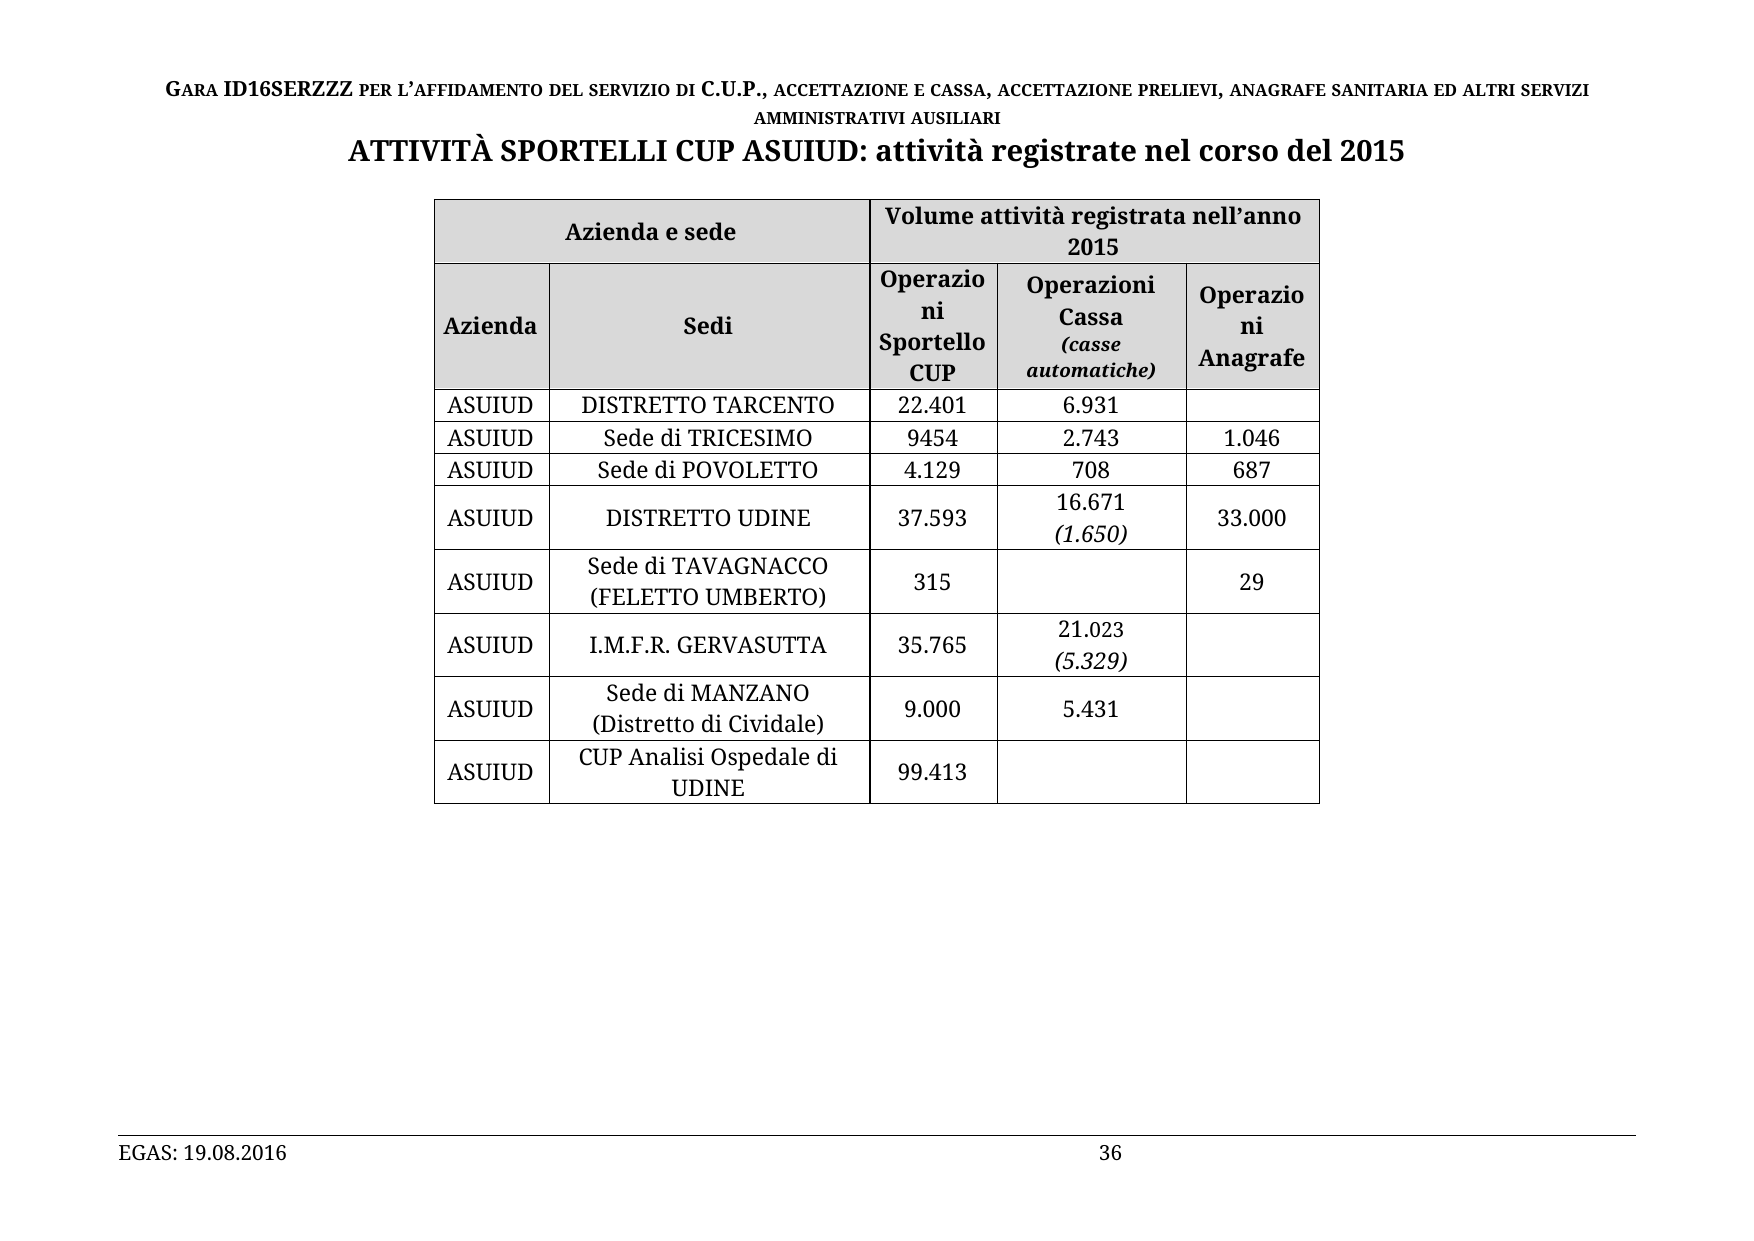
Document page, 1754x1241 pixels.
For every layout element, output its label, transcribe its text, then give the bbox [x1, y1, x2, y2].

table_cell DISTRETTO TARCENTO [550, 390, 869, 421]
table_cell 2.743 [998, 422, 1186, 453]
table_cell 6.931 [998, 390, 1186, 421]
table_cell CUP Analisi Ospedale di UDINE [550, 741, 869, 803]
table_cell 21.023 (5.329) [998, 614, 1186, 676]
table_cell 1.046 [1187, 422, 1319, 453]
table_header Volume attività registrata nell’anno 2015 [871, 200, 1319, 262]
table_cell Sede di MANZANO (Distretto di Cividale) [550, 677, 869, 739]
table_cell ASUIUD [435, 550, 549, 612]
table_cell Sedi [550, 264, 869, 388]
table_cell Sede di POVOLETTO [550, 454, 869, 485]
table_cell [1187, 390, 1319, 421]
table_cell ASUIUD [435, 390, 549, 421]
table_cell [1187, 614, 1319, 676]
table_cell 99.413 [871, 741, 997, 803]
table_cell Sede di TRICESIMO [550, 422, 869, 453]
table_cell [998, 550, 1186, 612]
table_cell 37.593 [871, 486, 997, 549]
table_cell ASUIUD [435, 486, 549, 549]
table_cell 708 [998, 454, 1186, 485]
table_cell Sede di TAVAGNACCO (FELETTO UMBERTO) [550, 550, 869, 612]
table_cell ASUIUD [435, 677, 549, 739]
table_cell 5.431 [998, 677, 1186, 739]
table_cell 29 [1187, 550, 1319, 612]
table_cell ASUIUD [435, 454, 549, 485]
table_cell Operazioni Anagrafe [1187, 264, 1319, 388]
table_cell 35.765 [871, 614, 997, 676]
table_cell ASUIUD [435, 422, 549, 453]
table_cell 315 [871, 550, 997, 612]
table_cell I.M.F.R. GERVASUTTA [550, 614, 869, 676]
table_cell 33.000 [1187, 486, 1319, 549]
table_cell 16.671 (1.650) [998, 486, 1186, 549]
table_cell [998, 741, 1186, 803]
text ATTIVITÀ SPORTELLI CUP ASUIUD: attività registrate nel corso del 2015 [118, 131, 1636, 170]
table_cell 687 [1187, 454, 1319, 485]
table_cell DISTRETTO UDINE [550, 486, 869, 549]
table_cell ASUIUD [435, 741, 549, 803]
table_header Azienda e sede [435, 200, 869, 262]
table_cell Operazioni Sportello CUP [871, 264, 997, 388]
table_cell ASUIUD [435, 614, 549, 676]
table_cell 22.401 [871, 390, 997, 421]
table_cell 4.129 [871, 454, 997, 485]
table_cell 9454 [871, 422, 997, 453]
table_cell [1187, 741, 1319, 803]
table_cell Azienda [435, 264, 549, 388]
table_cell 9.000 [871, 677, 997, 739]
table_cell [1187, 677, 1319, 739]
table_cell Operazioni Cassa (casse automatiche) [998, 264, 1186, 388]
